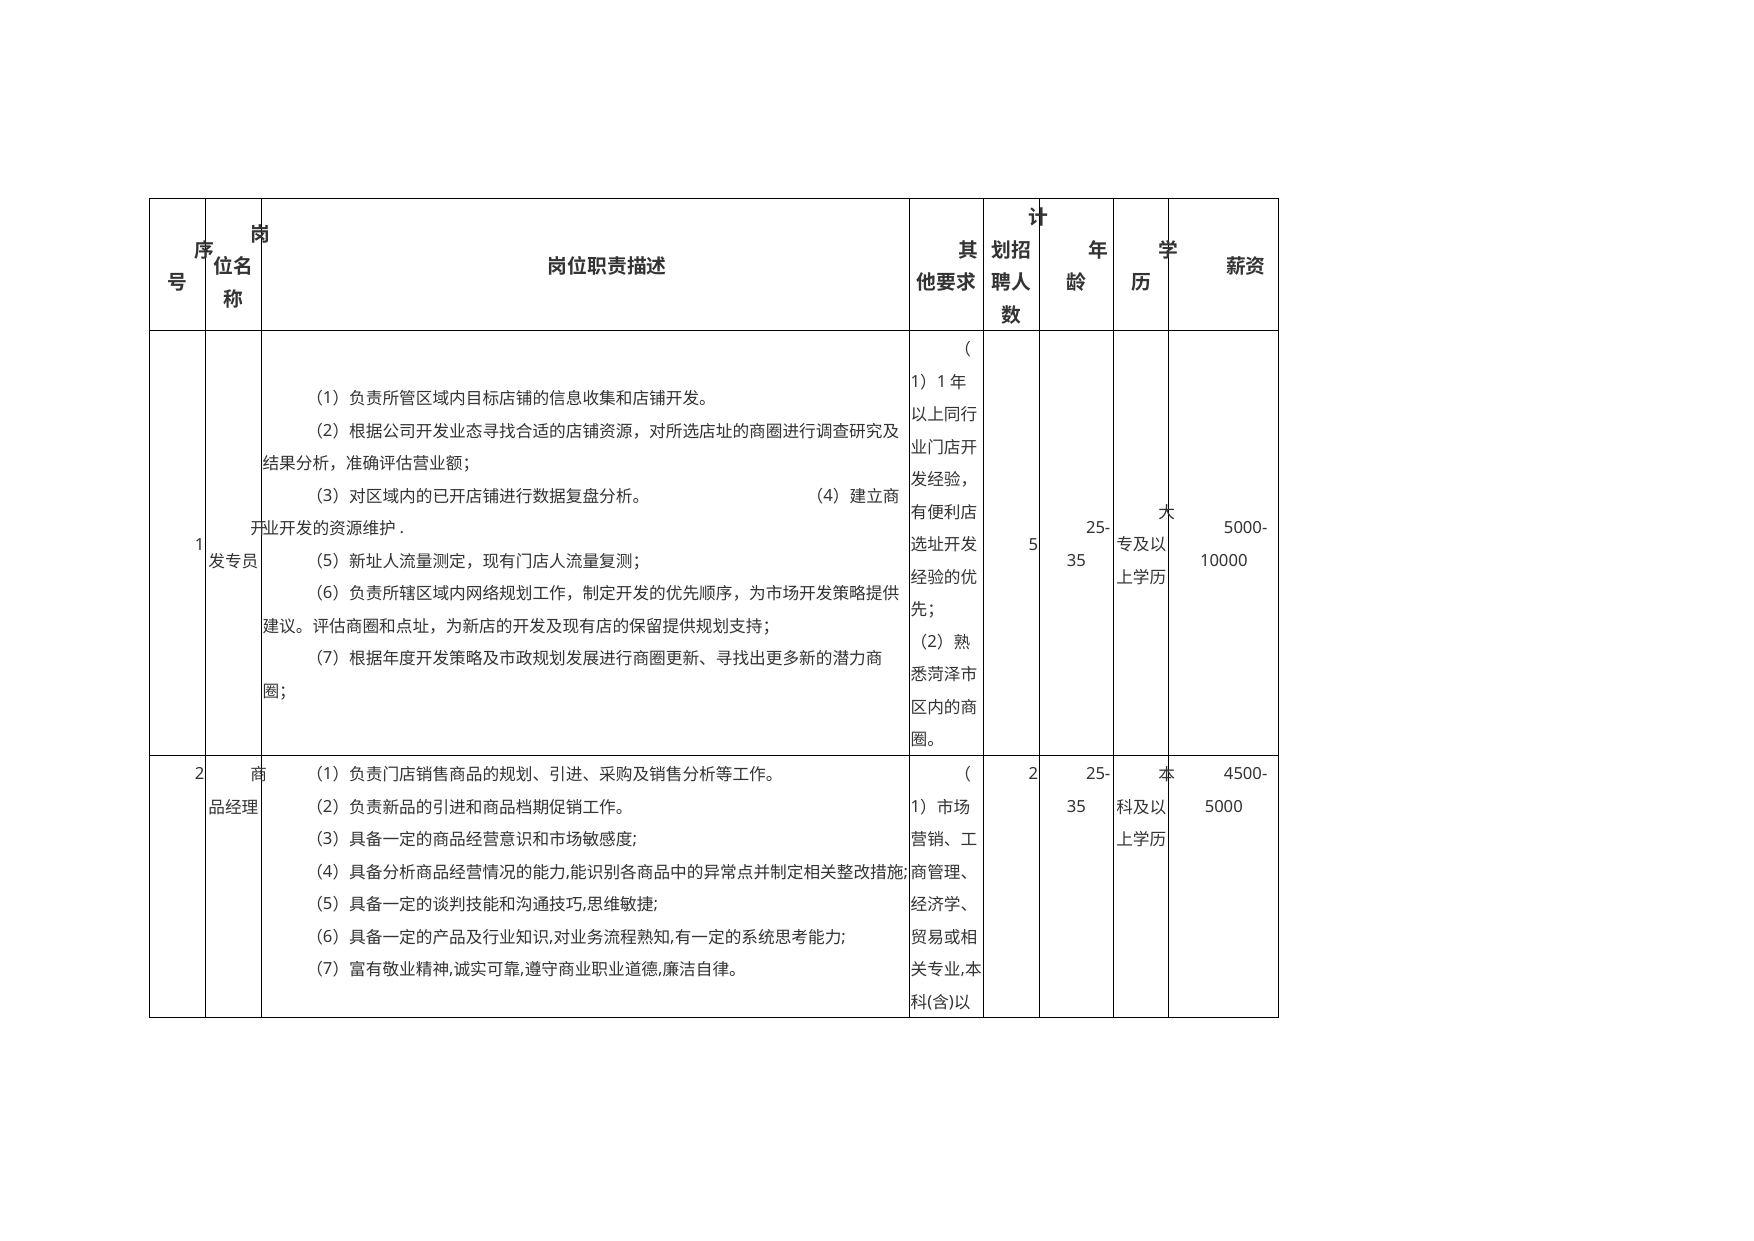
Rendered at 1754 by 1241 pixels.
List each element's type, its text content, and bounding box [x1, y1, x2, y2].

table_cell 大专及以上学历 [1114, 331, 1168, 755]
table_header 岗位职责描述 [262, 199, 909, 330]
table_header 岗位名称 [206, 199, 261, 330]
table_cell 5 [984, 331, 1039, 755]
table_cell （1）1年以上同行业门店开发经验，有便利店选址开发经验的优先；（2）熟悉菏泽市区内的商圈。 [910, 331, 983, 755]
table_cell 商品经理 [206, 756, 261, 1017]
table_header 其他要求 [910, 199, 983, 330]
table_header 序号 [150, 199, 205, 330]
table_cell 25-35 [1040, 331, 1113, 755]
table_cell （1）负责所管区域内目标店铺的信息收集和店铺开发。 （2）根据公司开发业态寻找合适的店铺资源，对所选店址的商圈进行调查研究及结果分析，准确评估营业额； （3）对区域内的已开店铺进行数据复盘分析。 （4）建立商业开发的资源维护 . （5）新址人流量测定，现有门店人流量复测； （6）负责所辖区域内网络规划工作，制定开发的优先顺序，为市场开发策略提供建议。评估商圈和点址，为新店的开发及现有店的保留提供规划支持； （7）根据年度开发策略及市政规划发展进行商圈更新、寻找出更多新的潜力商圈； [262, 331, 909, 755]
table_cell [262, 756, 909, 1017]
table_cell 5000-10000 [1169, 331, 1278, 755]
table_header 年龄 [1040, 199, 1113, 330]
table_cell 1 [150, 331, 205, 755]
table_cell 2 [984, 756, 1039, 1017]
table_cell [910, 756, 983, 1017]
table_header 计划招聘人数 [984, 199, 1039, 330]
table_cell 本科及以上学历 [1114, 756, 1168, 1017]
table_header 薪资 [1169, 199, 1278, 330]
table_cell 2 [150, 756, 205, 1017]
table_cell 开发专员 [206, 331, 261, 755]
table_cell 25-35 [1040, 756, 1113, 1017]
table_cell 4500-5000 [1169, 756, 1278, 1017]
table_header 学历 [1114, 199, 1168, 330]
